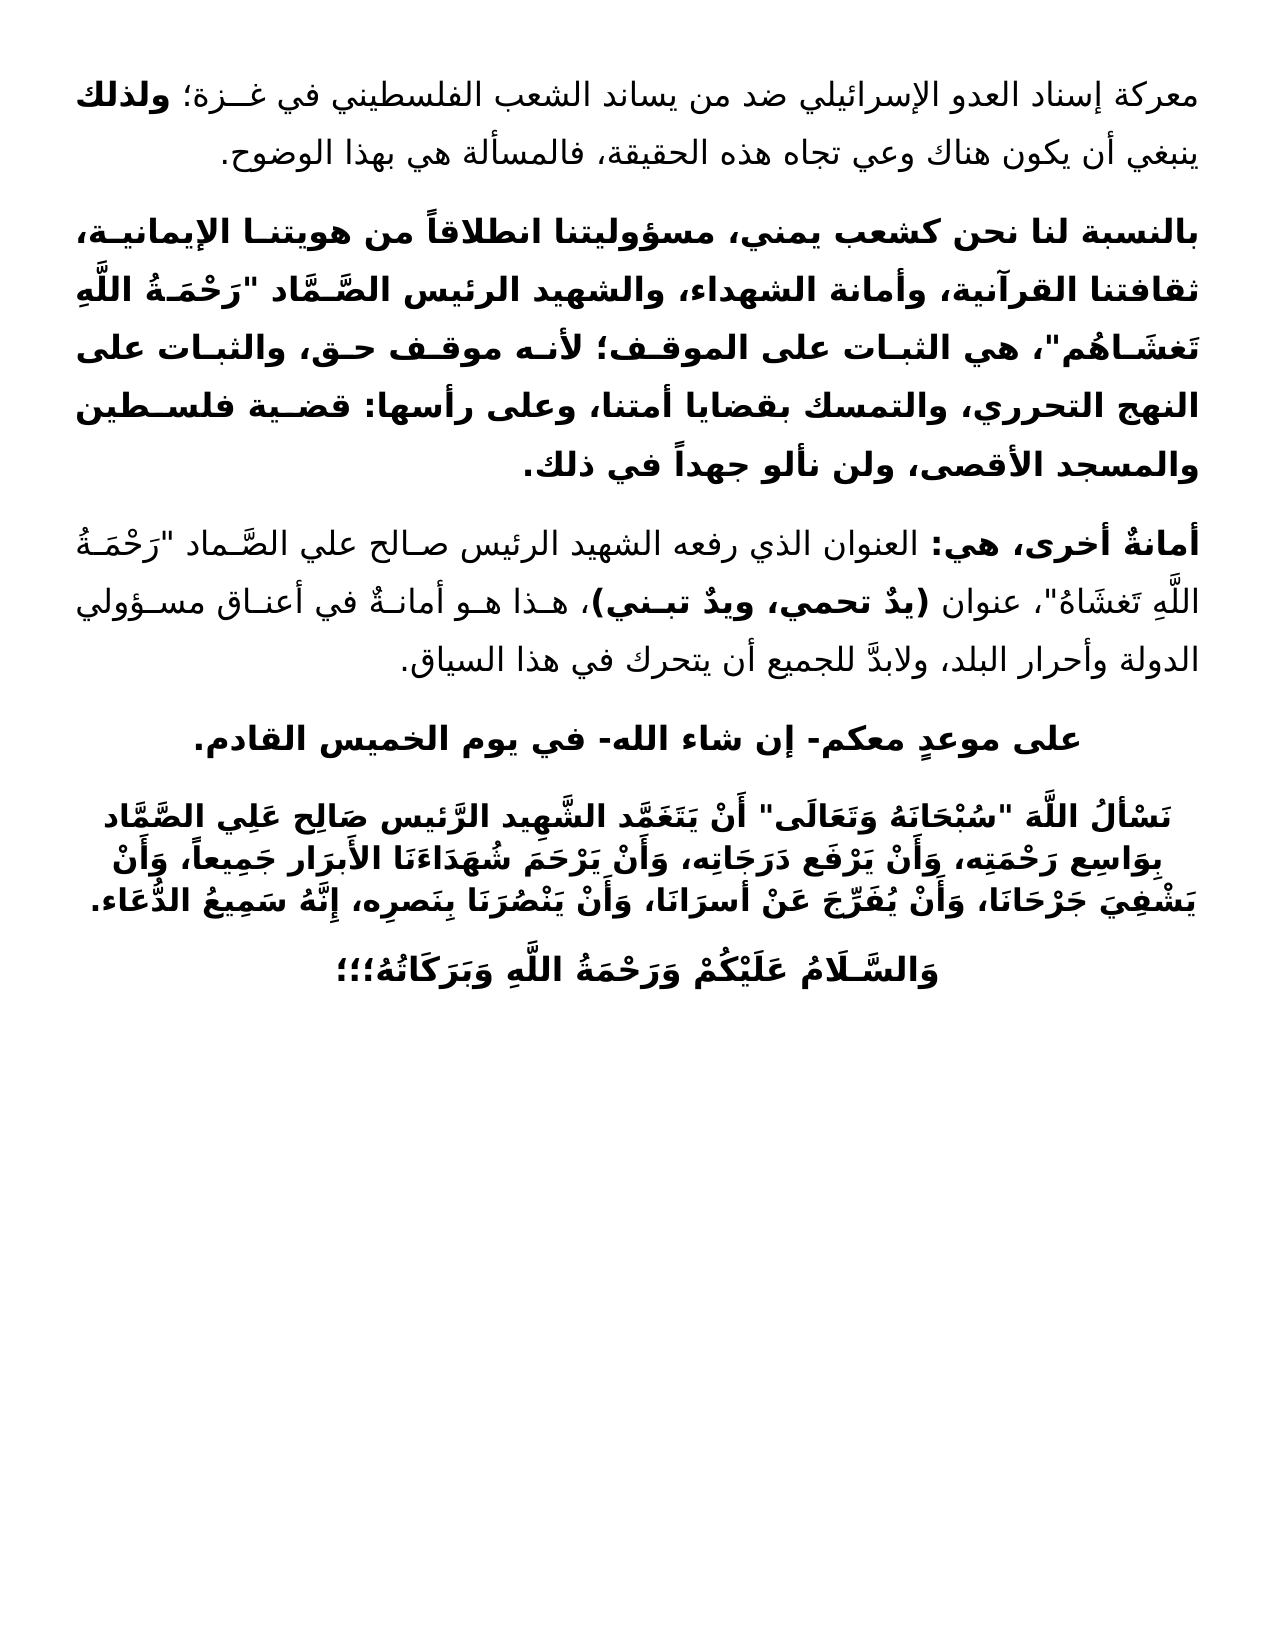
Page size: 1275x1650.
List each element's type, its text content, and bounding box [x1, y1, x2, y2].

text وَالسَّـلَامُ عَلَيْكُمْ وَرَحْمَةُ اللَّهِ وَبَرَكَاتُهُ؛؛؛ [75, 951, 1200, 989]
text نَسْألُ اللَّهَ "سُبْحَانَهُ وَتَعَالَى" أَنْ يَتَغَمَّد الشَّهِيد الرَّئيس صَالِح عَلِي الصَّمَّاد بِوَاسِع رَحْمَتِه، وَأَنْ يَرْفَع دَرَجَاتِه، وَأَنْ يَرْحَمَ شُهَدَاءَنَا الأَبرَار جَمِيعاً، وَأَنْ يَشْفِيَ جَرْحَانَا، وَأَنْ يُفَرِّجَ عَنْ أسرَانَا، وَأَنْ يَنْصُرَنَا بِنَصرِه، إِنَّهُ سَمِيعُ الدُّعَاء. [75, 799, 1200, 919]
text على موعدٍ معكم- إن شاء الله- في يوم الخميس القادم. [75, 720, 1200, 759]
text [75, 75, 1200, 172]
text أمانةٌ أخرى، هي: العنوان الذي رفعه الشهيد الرئيس صالح علي الصَّماد "رَحْمَةُ اللَّهِ تَغشَاهُ"، عنوان (يدٌ تحمي، ويدٌ تبني)، هذا هو أمانةٌ في أعناق مسؤولي الدولة وأحرار البلد، ولابدَّ للجميع أن يتحرك في هذا السياق. [75, 524, 1200, 679]
text بالنسبة لنا نحن كشعب يمني، مسؤوليتنا انطلاقاً من هويتنا الإيمانية، ثقافتنا القرآنية، وأمانة الشهداء، والشهيد الرئيس الصَّمَّاد "رَحْمَةُ اللَّهِ تَغشَاهُم"، هي الثبات على الموقف؛ لأنه موقف حق، والثبات على النهج التحرري، والتمسك بقضايا أمتنا، وعلى رأسها: قضية فلسطين والمسجد الأقصى، ولن نألو جهداً في ذلك. [75, 212, 1200, 484]
